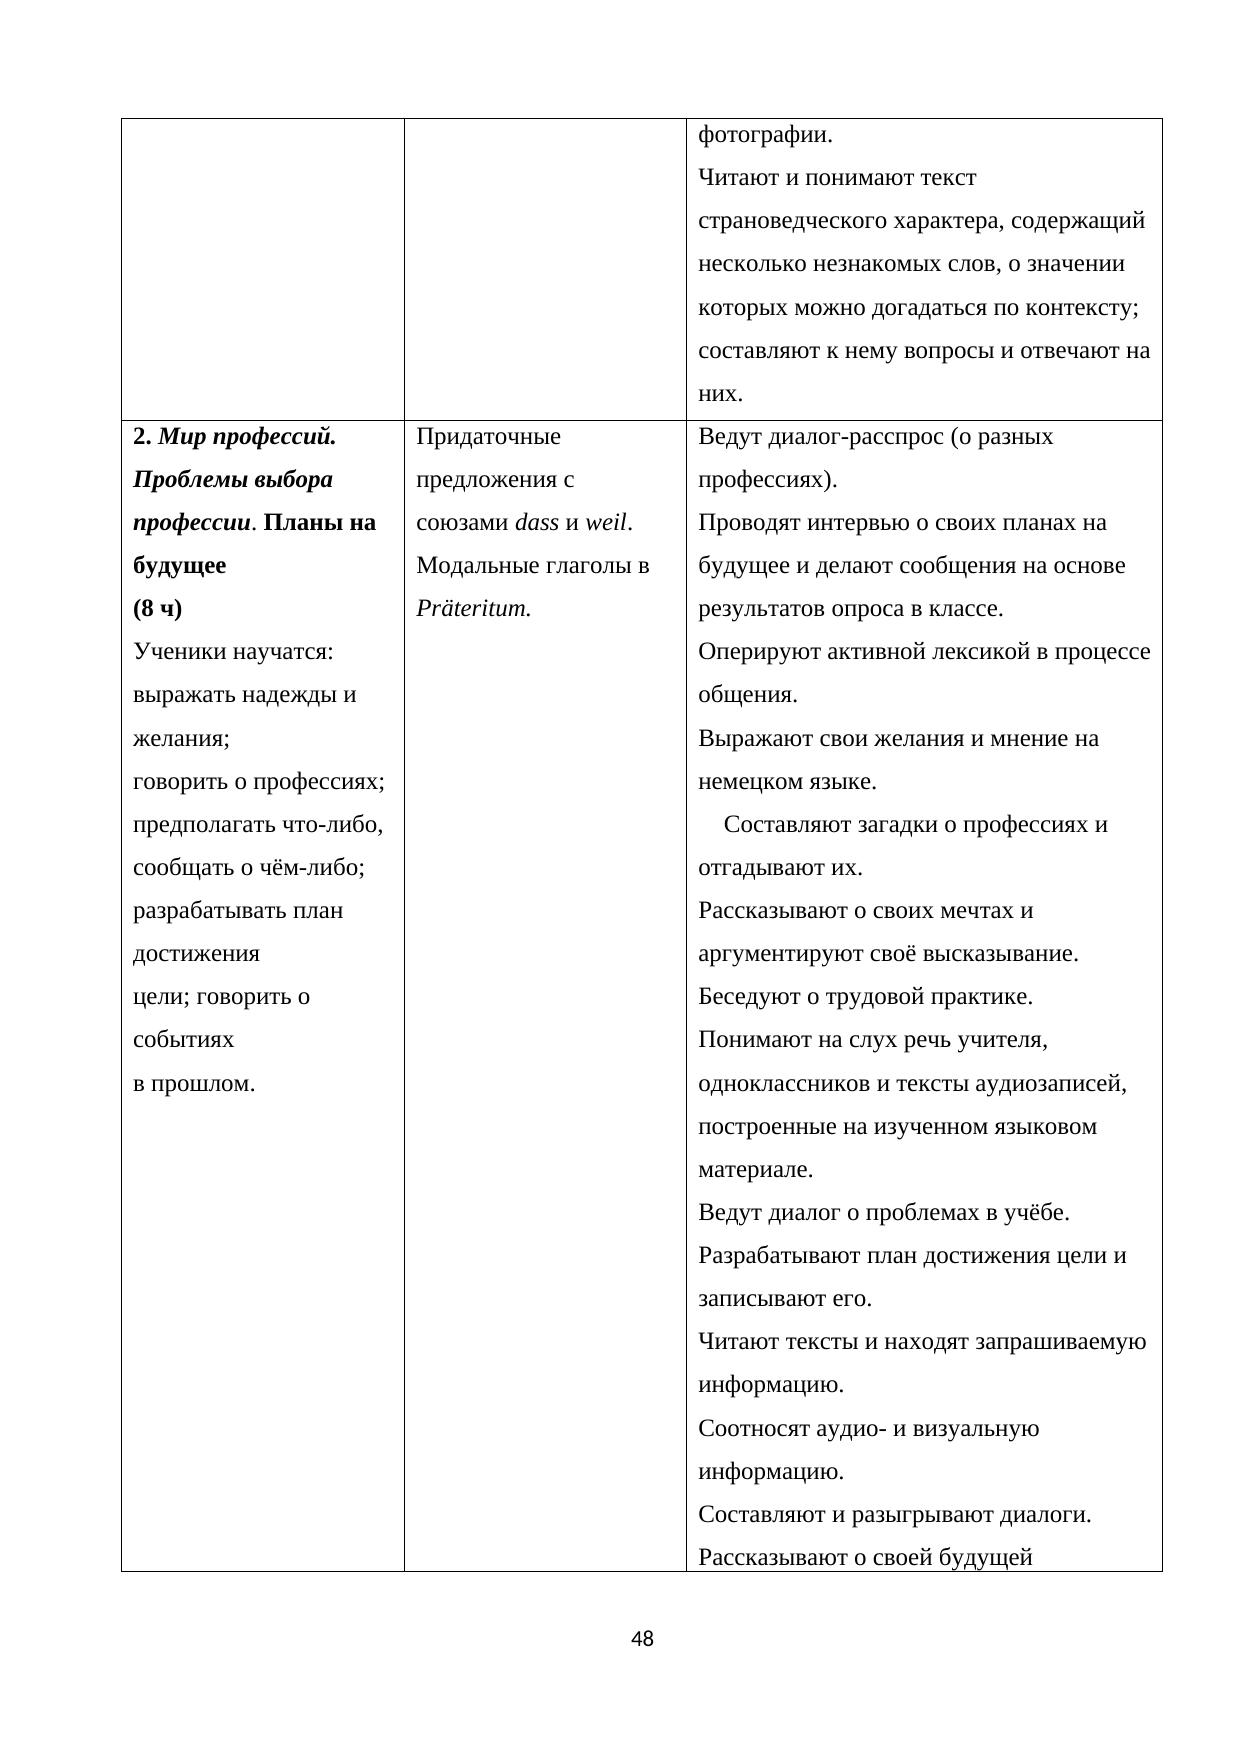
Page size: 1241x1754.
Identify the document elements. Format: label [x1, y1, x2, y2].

table_cell [122, 421, 404, 1571]
table_cell [687, 119, 1162, 420]
table_cell [122, 119, 404, 420]
table_cell [405, 119, 686, 420]
table_cell [405, 421, 686, 1571]
table_cell [687, 421, 1162, 1571]
